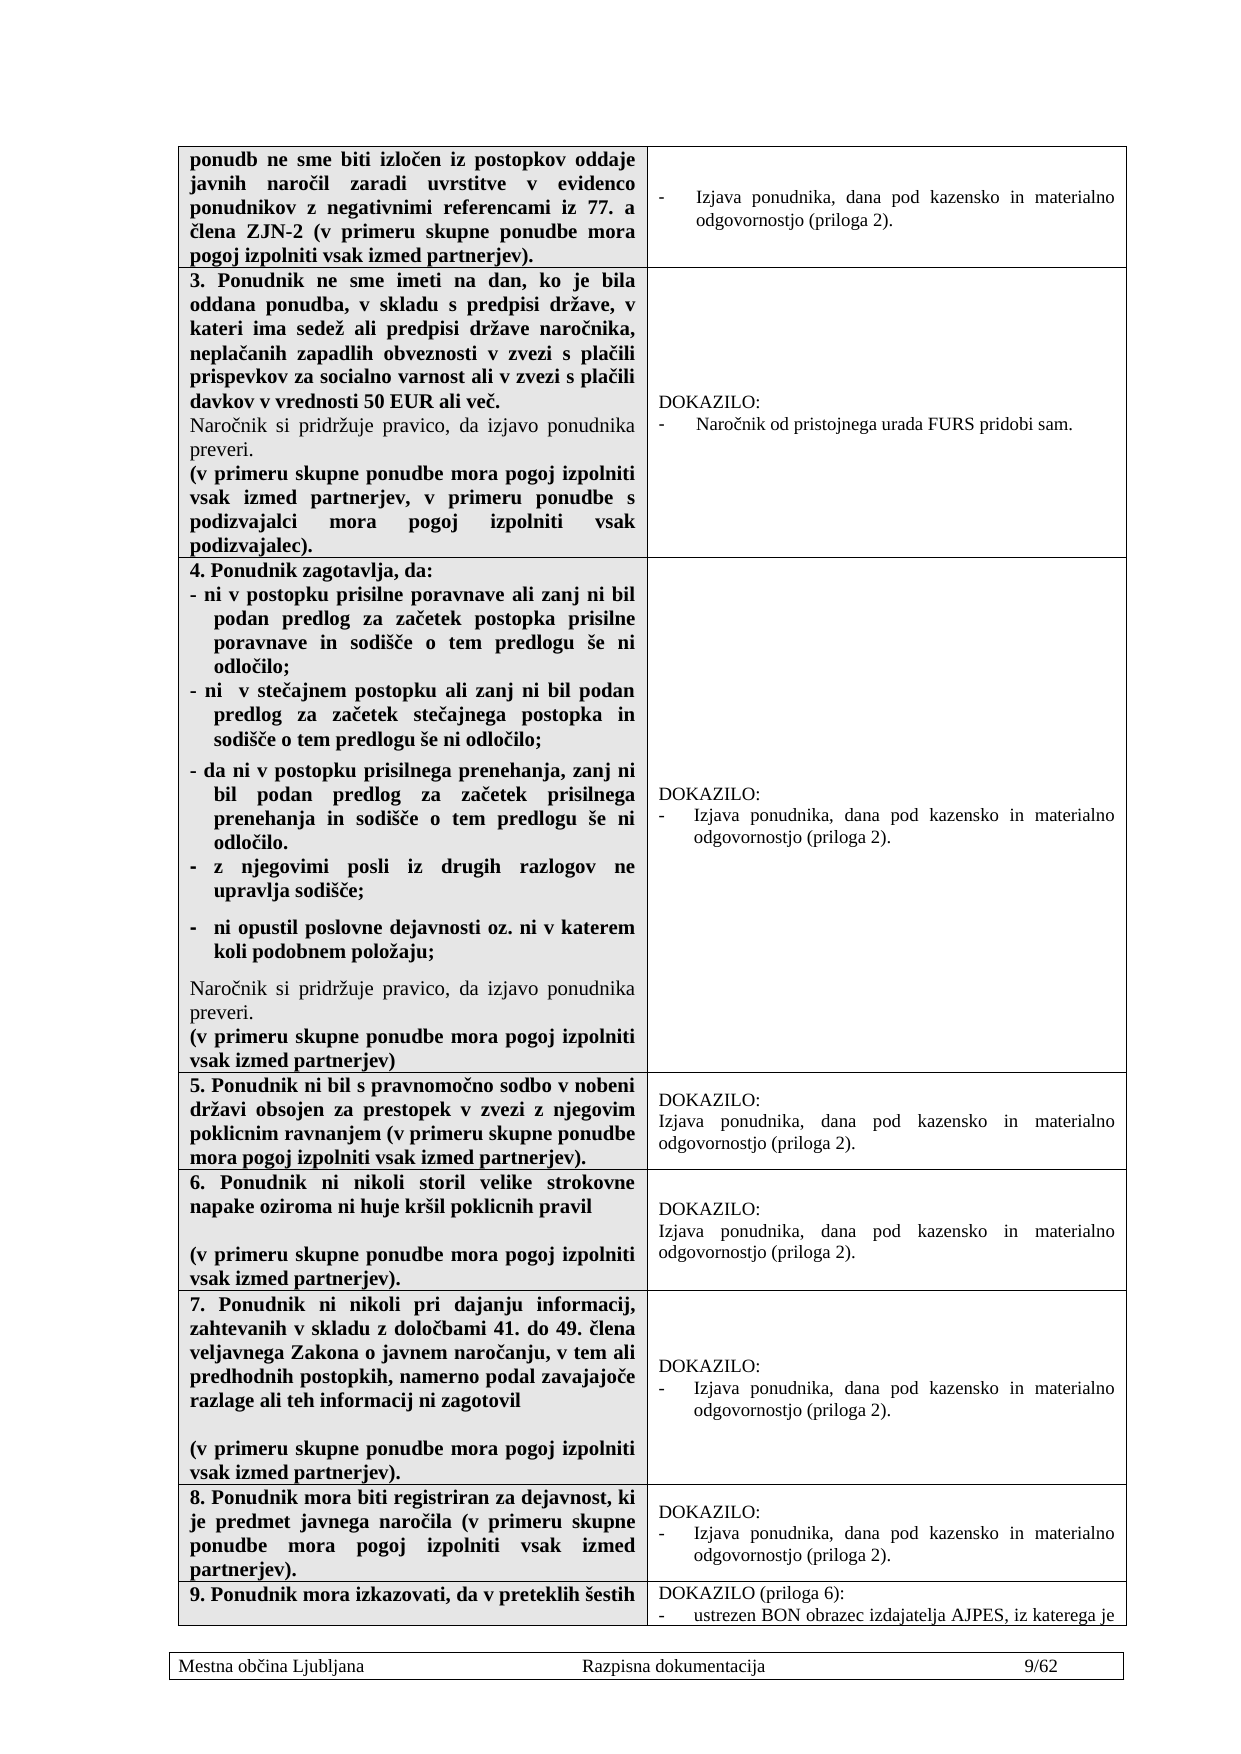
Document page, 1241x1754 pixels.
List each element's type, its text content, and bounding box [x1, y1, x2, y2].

table_cell 3. Ponudnik ne sme imeti na dan, ko je bila oddana ponudba, v skladu s predpisi države, v kateri ima sedež ali predpisi države naročnika, neplačanih zapadlih obveznosti v zvezi s plačili prispevkov za socialno varnost ali v zvezi s plačili davkov v vrednosti 50 EUR ali več. Naročnik si pridržuje pravico, da izjavo ponudnika preveri. (v primeru skupne ponudbe mora pogoj izpolniti vsak izmed partnerjev, v primeru ponudbe s podizvajalci mora pogoj izpolniti vsak podizvajalec). [179, 268, 647, 557]
table_cell 6. Ponudnik ni nikoli storil velike strokovne napake oziroma ni huje kršil poklicnih pravil (v primeru skupne ponudbe mora pogoj izpolniti vsak izmed partnerjev). [179, 1170, 647, 1290]
table_cell DOKAZILO: Izjava ponudnika, dana pod kazensko in materialno odgovornostjo (priloga 2). [648, 558, 1126, 1072]
table_cell DOKAZILO: Izjava ponudnika, dana pod kazensko in materialno odgovornostjo (priloga 2). [648, 1485, 1126, 1581]
table_cell DOKAZILO: Naročnik od pristojnega urada FURS pridobi sam. [648, 268, 1126, 557]
table_cell 7. Ponudnik ni nikoli pri dajanju informacij, zahtevanih v skladu z določbami 41. do 49. člena veljavnega Zakona o javnem naročanju, v tem ali predhodnih postopkih, namerno podal zavajajoče razlage ali teh informacij ni zagotovil (v primeru skupne ponudbe mora pogoj izpolniti vsak izmed partnerjev). [179, 1291, 647, 1484]
table_cell 4. Ponudnik zagotavlja, da: - ni v postopku prisilne poravnave ali zanj ni bil podan predlog za začetek postopka prisilne poravnave in sodišče o tem predlogu še ni odločilo; - ni v stečajnem postopku ali zanj ni bil podan predlog za začetek stečajnega postopka in sodišče o tem predlogu še ni odločilo; - da ni v postopku prisilnega prenehanja, zanj ni bil podan predlog za začetek prisilnega prenehanja in sodišče o tem predlogu še ni odločilo. z njegovimi posli iz drugih razlogov ne upravlja sodišče; ni opustil poslovne dejavnosti oz. ni v katerem koli podobnem položaju; Naročnik si pridržuje pravico, da izjavo ponudnika preveri. (v primeru skupne ponudbe mora pogoj izpolniti vsak izmed partnerjev) [179, 558, 647, 1072]
table_cell DOKAZILO: Izjava ponudnika, dana pod kazensko in materialno odgovornostjo (priloga 2). [648, 1170, 1126, 1290]
table_cell 5. Ponudnik ni bil s pravnomočno sodbo v nobeni državi obsojen za prestopek v zvezi z njegovim poklicnim ravnanjem (v primeru skupne ponudbe mora pogoj izpolniti vsak izmed partnerjev). [179, 1073, 647, 1169]
table_cell 8. Ponudnik mora biti registriran za dejavnost, ki je predmet javnega naročila (v primeru skupne ponudbe mora pogoj izpolniti vsak izmed partnerjev). [179, 1485, 647, 1581]
table_cell DOKAZILO: Izjava ponudnika, dana pod kazensko in materialno odgovornostjo (priloga 2). [648, 1291, 1126, 1484]
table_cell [179, 1582, 647, 1625]
table_cell DOKAZILO: Izjava ponudnika, dana pod kazensko in materialno odgovornostjo (priloga 2). [648, 1073, 1126, 1169]
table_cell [648, 147, 1126, 267]
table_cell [648, 1582, 1126, 1625]
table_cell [179, 147, 647, 267]
